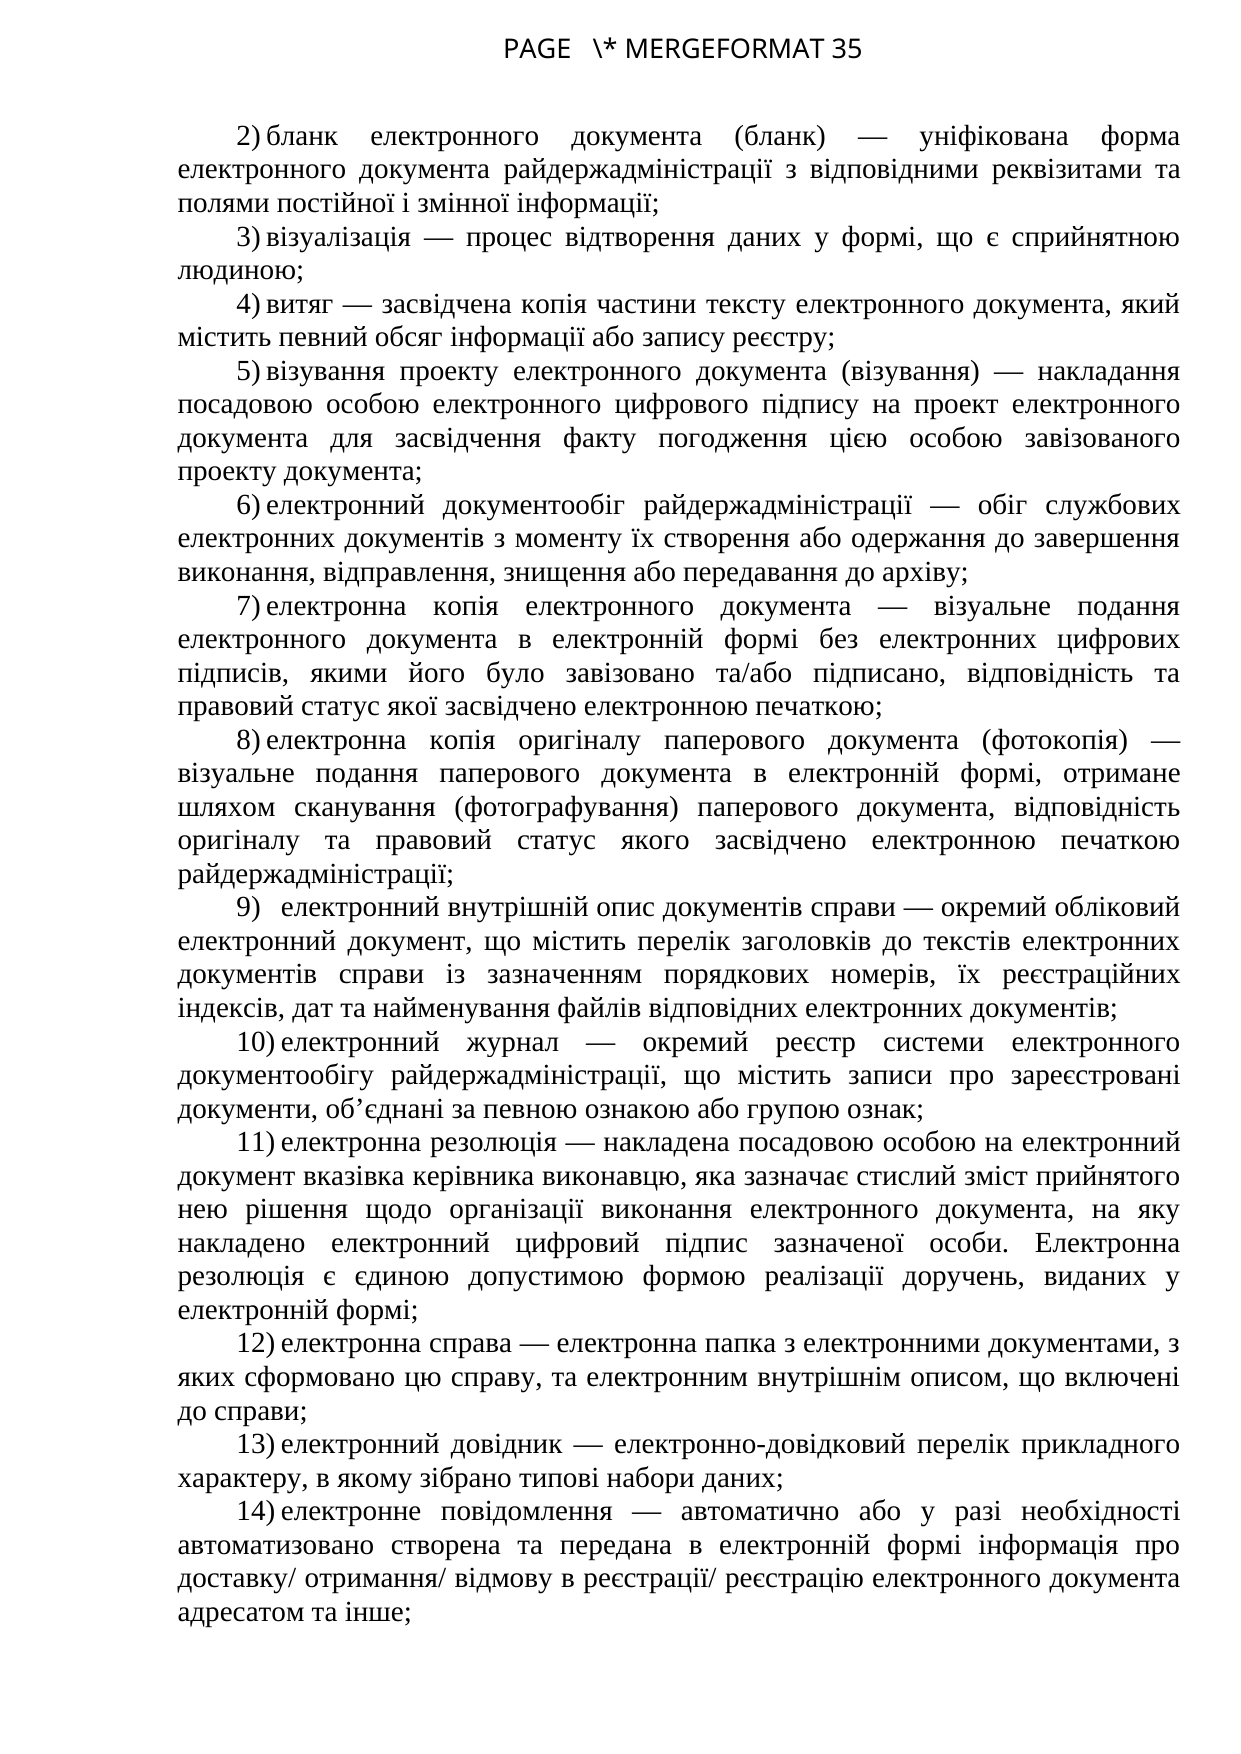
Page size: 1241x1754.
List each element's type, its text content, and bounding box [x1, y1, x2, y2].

list електронний довідник — електронно-довідковий перелік прикладного характеру, в якому зібрано типові набори даних; [177, 1426, 1181, 1493]
list електронна резолюція — накладена посадовою особою на електронний документ вказівка керівника виконавцю, яка зазначає стислий зміст прийнятого нею рішення щодо організації виконання електронного документа, на яку накладено електронний цифровий підпис зазначеної особи. Електронна резолюція є єдиною допустимою формою реалізації доручень, виданих у електронній формі; [177, 1124, 1181, 1326]
list електронний документообіг райдержадміністрації — обіг службових електронних документів з моменту їх створення або одержання до завершення виконання, відправлення, знищення або передавання до архіву; [177, 487, 1181, 588]
list електронне повідомлення — автоматично або у разі необхідності автоматизовано створена та передана в електронній формі інформація про доставку/ отримання/ відмову в реєстрації/ реєстрацію електронного документа адресатом та інше; [177, 1493, 1181, 1627]
list електронний внутрішній опис документів справи — окремий обліковий електронний документ, що містить перелік заголовків до текстів електронних документів справи із зазначенням порядкових номерів, їх реєстраційних індексів, дат та найменування файлів відповідних електронних документів; [177, 889, 1181, 1024]
list бланк електронного документа (бланк) — уніфікована форма електронного документа райдержадміністрації з відповідними реквізитами та полями постійної і змінної інформації; [177, 118, 1181, 219]
list електронний журнал — окремий реєстр системи електронного документообігу райдержадміністрації, що містить записи про зареєстровані документи, об’єднані за певною ознакою або групою ознак; [177, 1024, 1181, 1124]
list електронна копія електронного документа — візуальне подання електронного документа в електронній формі без електронних цифрових підписів, якими його було завізовано та/або підписано, відповідність та правовий статус якої засвідчено електронною печаткою; [177, 588, 1181, 722]
list візування проекту електронного документа (візування) — накладання посадовою особою електронного цифрового підпису на проект електронного документа для засвідчення факту погодження цією особою завізованого проекту документа; [177, 353, 1181, 487]
list візуалізація — процес відтворення даних у формі, що є сприйнятною людиною; [177, 219, 1181, 286]
list витяг — засвідчена копія частини тексту електронного документа, який містить певний обсяг інформації або запису реєстру; [177, 286, 1181, 353]
list електронна справа — електронна папка з електронними документами, з яких сформовано цю справу, та електронним внутрішнім описом, що включені до справи; [177, 1326, 1181, 1426]
list електронна копія оригіналу паперового документа (фотокопія) — візуальне подання паперового документа в електронній формі, отримане шляхом сканування (фотографування) паперового документа, відповідність оригіналу та правовий статус якого засвідчено електронною печаткою райдержадміністрації; [177, 722, 1181, 889]
